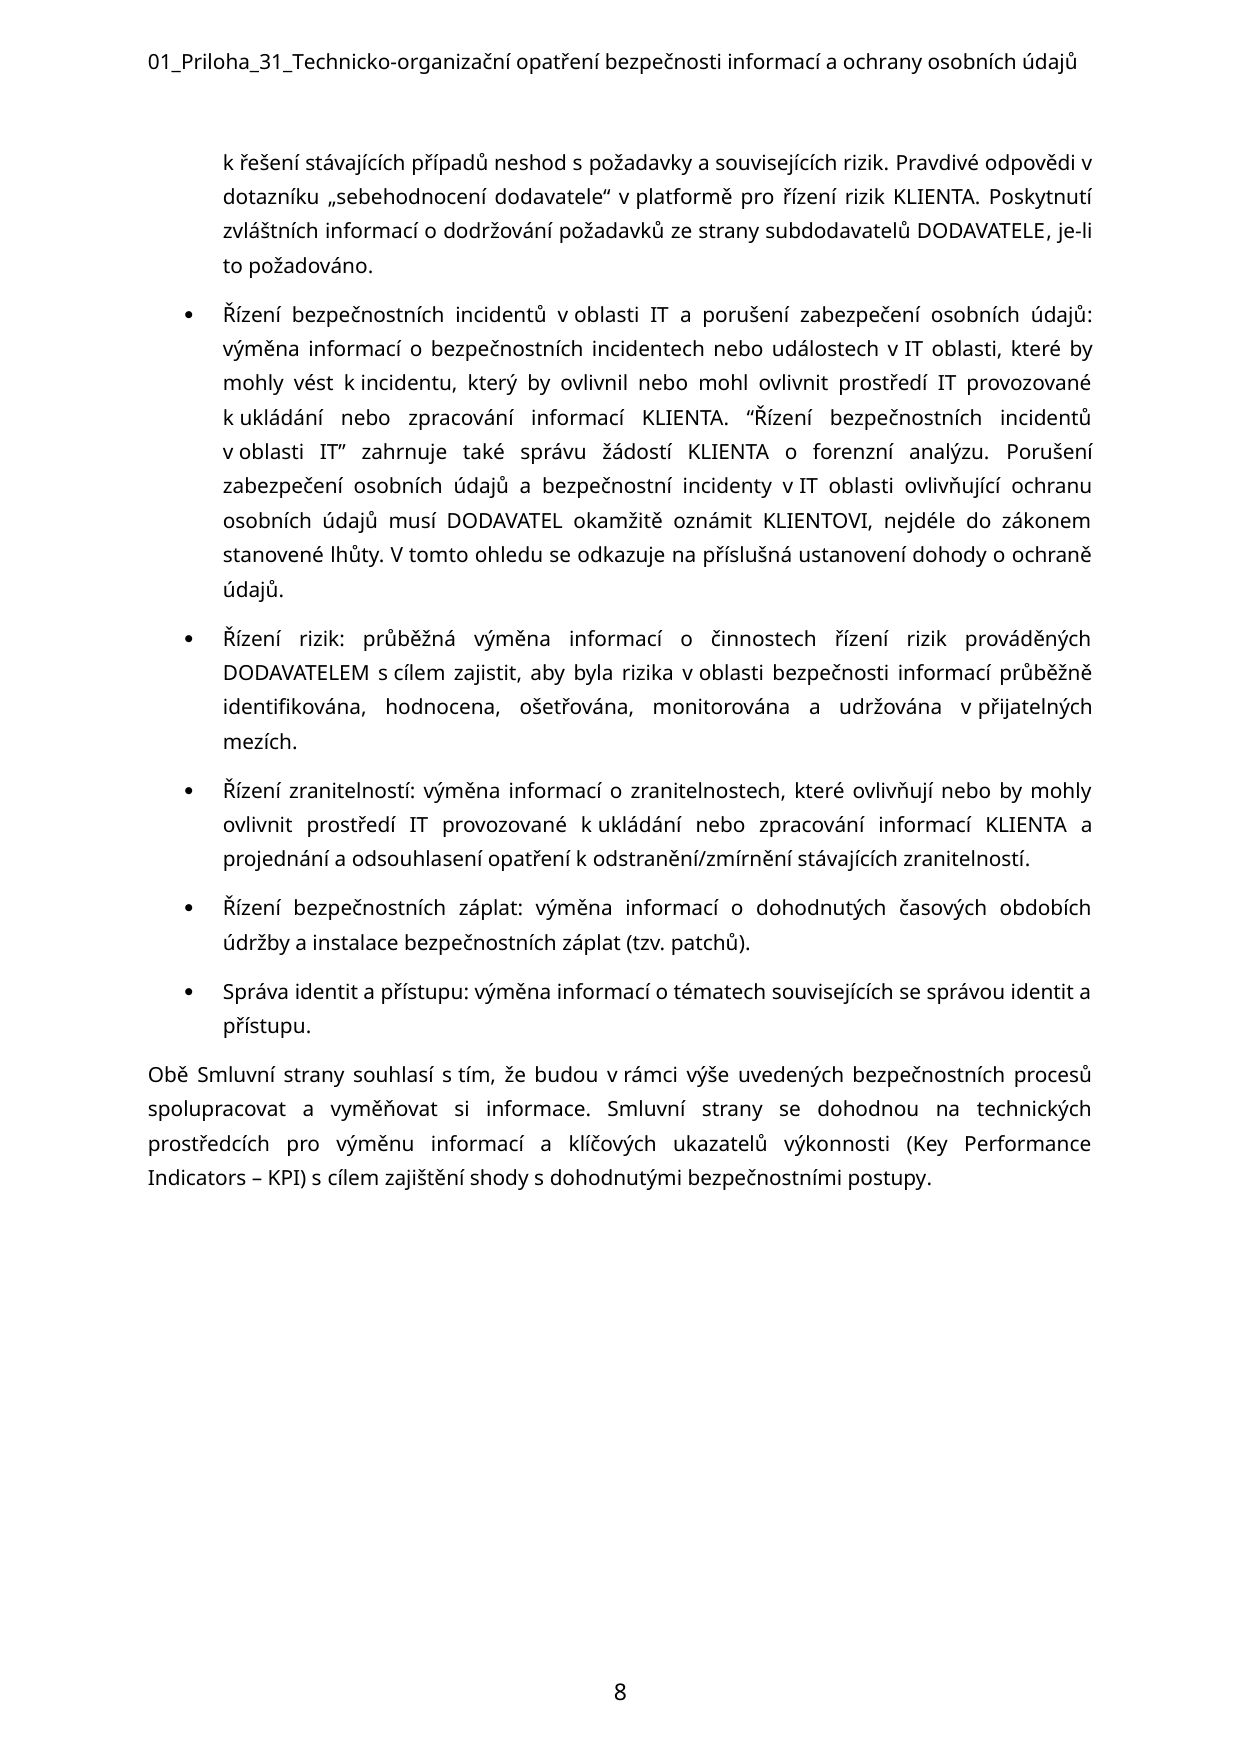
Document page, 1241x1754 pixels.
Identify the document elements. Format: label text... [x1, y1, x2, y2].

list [185, 148, 1092, 279]
list Řízení bezpečnostních záplat: výměna informací o dohodnutých časových obdobích údržby a instalace bezpečnostních záplat (tzv. patchů). [185, 893, 1092, 956]
list Řízení bezpečnostních incidentů v oblasti IT a porušení zabezpečení osobních údajů: výměna informací o bezpečnostních incidentech nebo událostech v IT oblasti, které by mohly vést k incidentu, který by ovlivnil nebo mohl ovlivnit prostředí IT provozované k ukládání nebo zpracování informací KLIENTA. “Řízení bezpečnostních incidentů v oblasti IT” zahrnuje také správu žádostí KLIENTA o forenzní analýzu. Porušení zabezpečení osobních údajů a bezpečnostní incidenty v IT oblasti ovlivňující ochranu osobních údajů musí DODAVATEL okamžitě oznámit KLIENTOVI, nejdéle do zákonem stanovené lhůty. V tomto ohledu se odkazuje na příslušná ustanovení dohody o ochraně údajů. [185, 300, 1092, 603]
list Řízení zranitelností: výměna informací o zranitelnostech, které ovlivňují nebo by mohly ovlivnit prostředí IT provozované k ukládání nebo zpracování informací KLIENTA a projednání a odsouhlasení opatření k odstranění/zmírnění stávajících zranitelností. [185, 776, 1092, 873]
list Správa identit a přístupu: výměna informací o tématech souvisejících se správou identit a přístupu. [185, 977, 1092, 1040]
list Řízení rizik: průběžná výměna informací o činnostech řízení rizik prováděných DODAVATELEM s cílem zajistit, aby byla rizika v oblasti bezpečnosti informací průběžně identifikována, hodnocena, ošetřována, monitorována a udržována v přijatelných mezích. [185, 624, 1092, 755]
list Obě Smluvní strany souhlasí s tím, že budou v rámci výše uvedených bezpečnostních procesů spolupracovat a vyměňovat si informace. Smluvní strany se dohodnou na technických prostředcích pro výměnu informací a klíčových ukazatelů výkonnosti (Key Performance Indicators – KPI) s cílem zajištění shody s dohodnutými bezpečnostními postupy. [148, 1060, 1092, 1192]
